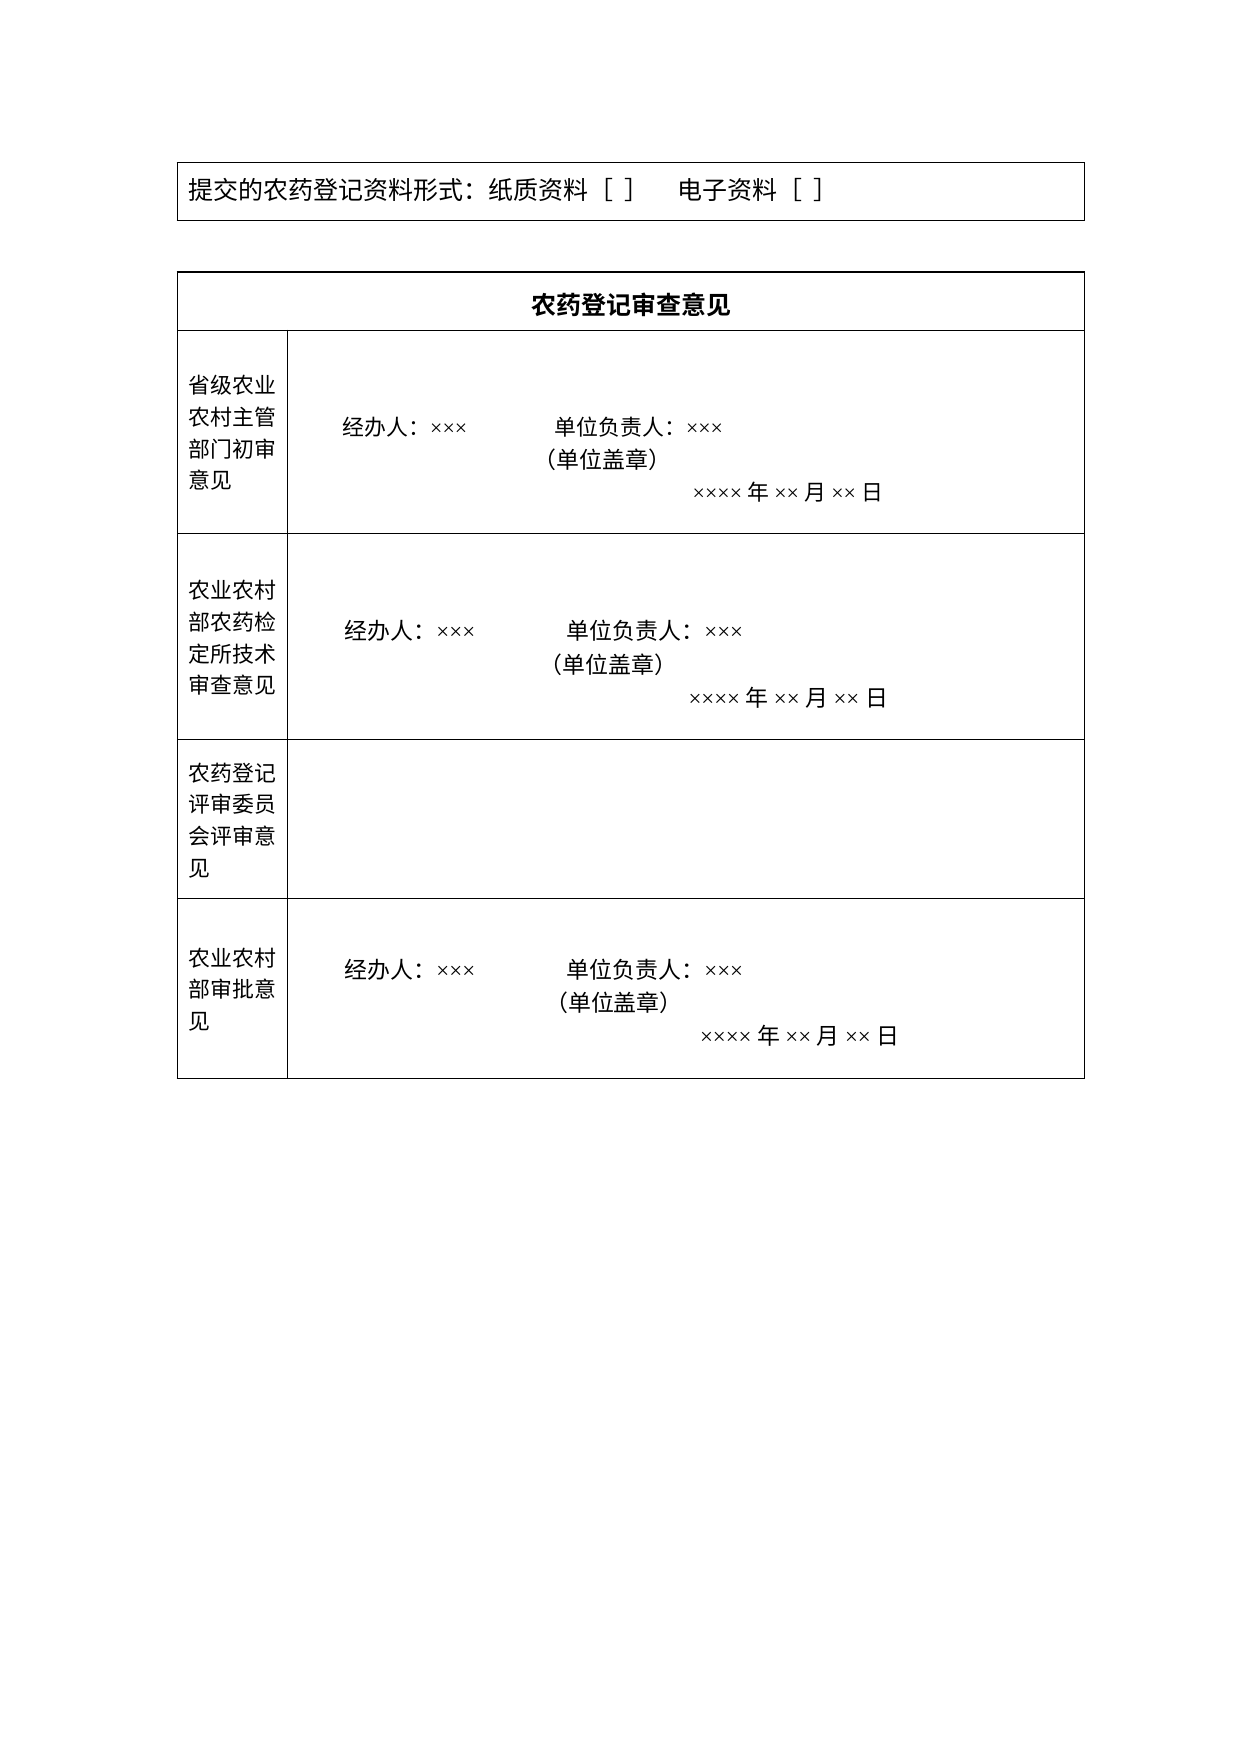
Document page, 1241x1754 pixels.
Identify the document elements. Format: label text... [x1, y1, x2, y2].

table_cell 经办人：××× 单位负责人：××× （单位盖章） ×××× 年 ×× 月 ×× 日 [288, 331, 1084, 533]
table_cell [288, 740, 1084, 898]
table_header 农药登记审查意见 [178, 273, 1084, 329]
table_cell 农业农村部农药检定所技术审查意见 [178, 534, 287, 739]
table_cell 经办人：××× 单位负责人：××× （单位盖章） ×××× 年 ×× 月 ×× 日 [288, 534, 1084, 739]
table_cell 农业农村部审批意见 [178, 899, 287, 1078]
table_cell 农药登记评审委员会评审意见 [178, 740, 287, 898]
table_cell 经办人：××× 单位负责人：××× （单位盖章） ×××× 年 ×× 月 ×× 日 [288, 899, 1084, 1078]
table_cell 提交的农药登记资料形式：纸质资料［ ］ 电子资料［ ］ [178, 163, 1084, 220]
table_cell 省级农业农村主管部门初审意见 [178, 331, 287, 533]
